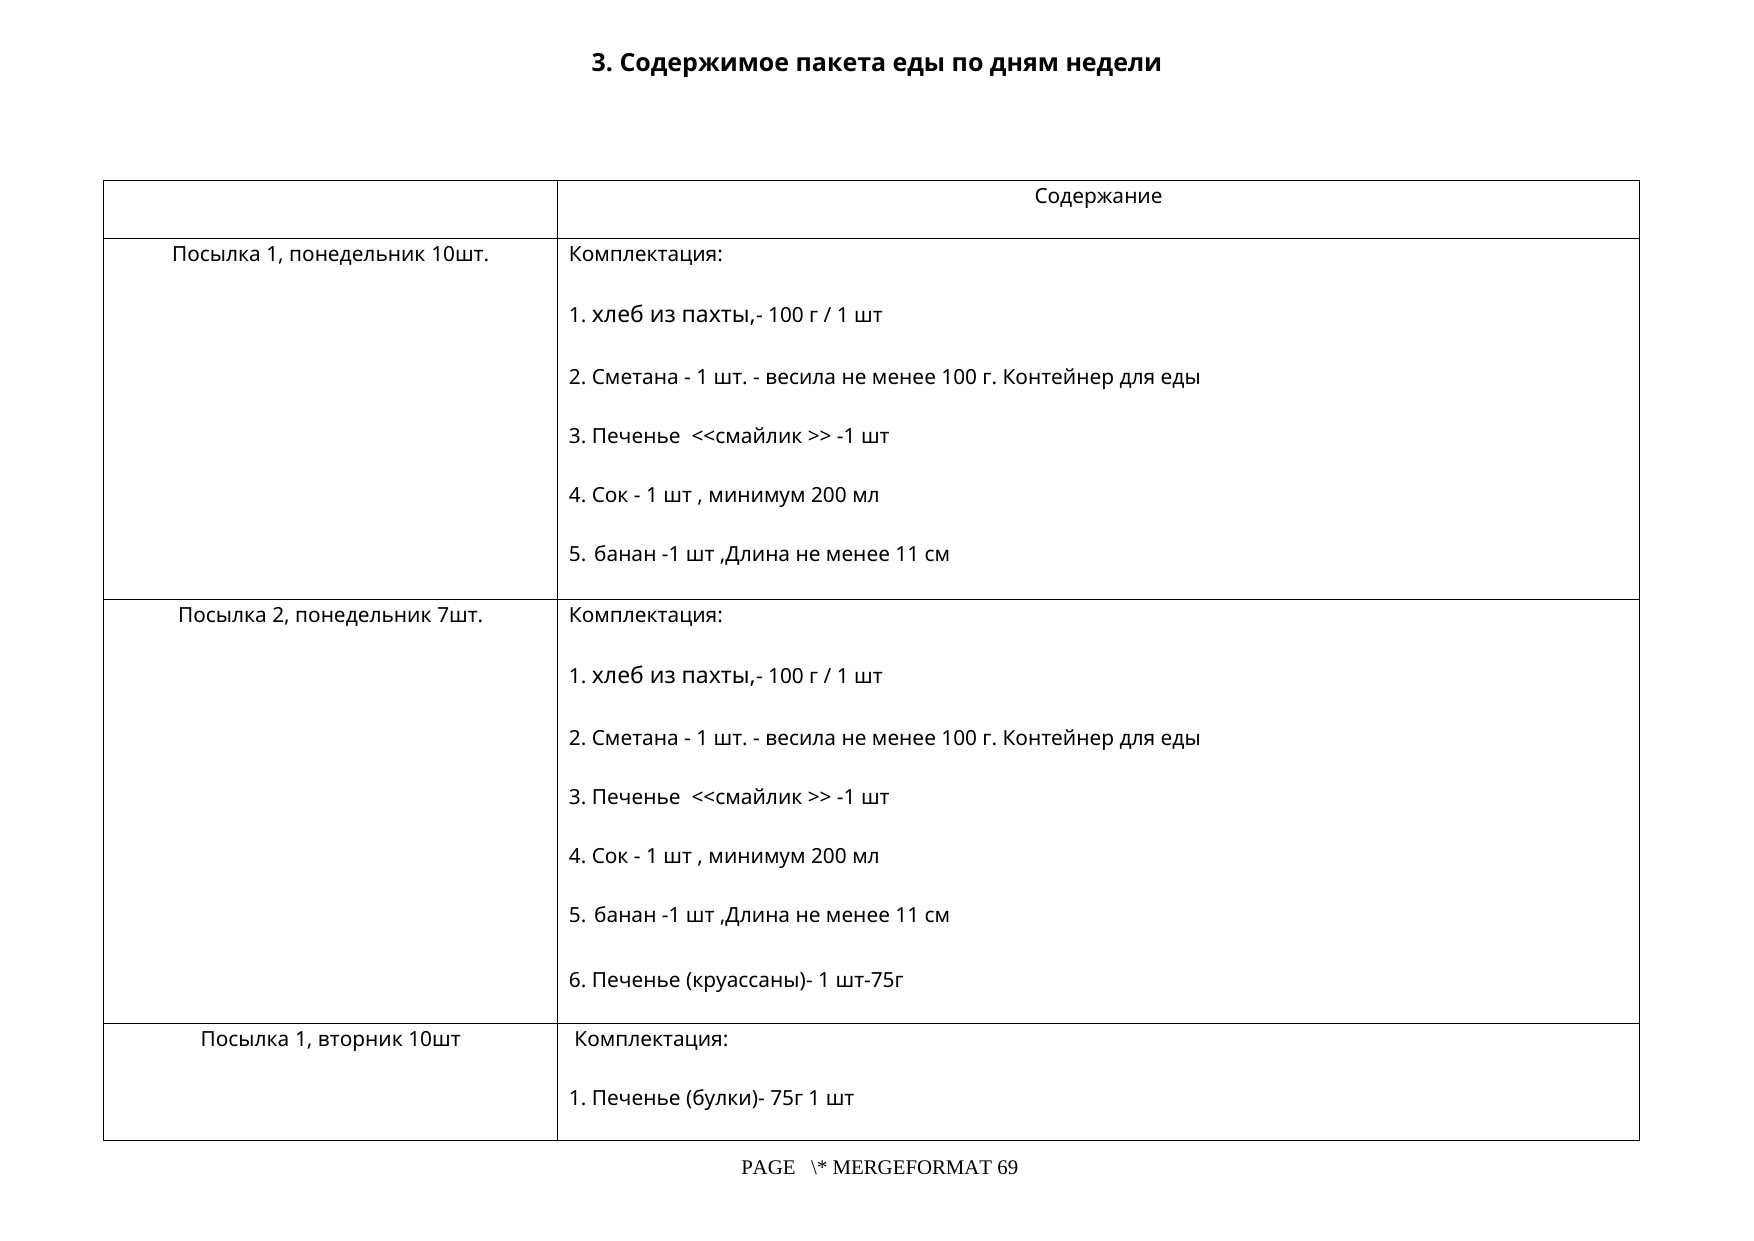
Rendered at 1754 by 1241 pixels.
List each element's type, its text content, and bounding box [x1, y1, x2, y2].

table_header [104, 181, 557, 238]
text 3. Содержимое пакета еды по дням недели [148, 44, 1606, 78]
table_cell Комплектация: 1. хлеб из пахты,- 100 г / 1 шт 2. Сметана - 1 шт. - весила не менее 100 г. Контейнер для еды 3. Печенье <<смайлик >> -1 шт 4. Сок - 1 шт , минимум 200 мл 5. банан -1 шт ,Длина не менее 11 см 6. Печенье (круассаны)- 1 шт-75г [558, 600, 1639, 1023]
table_cell Посылка 2, понедельник 7шт. [104, 600, 557, 1023]
table_header Содержание [558, 181, 1639, 238]
table_cell Комплектация: 1. хлеб из пахты,- 100 г / 1 шт 2. Сметана - 1 шт. - весила не менее 100 г. Контейнер для еды 3. Печенье <<смайлик >> -1 шт 4. Сок - 1 шт , минимум 200 мл 5. банан -1 шт ,Длина не менее 11 см [558, 239, 1639, 599]
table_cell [558, 1024, 1639, 1140]
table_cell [104, 1024, 557, 1140]
table_cell Посылка 1, понедельник 10шт. [104, 239, 557, 599]
